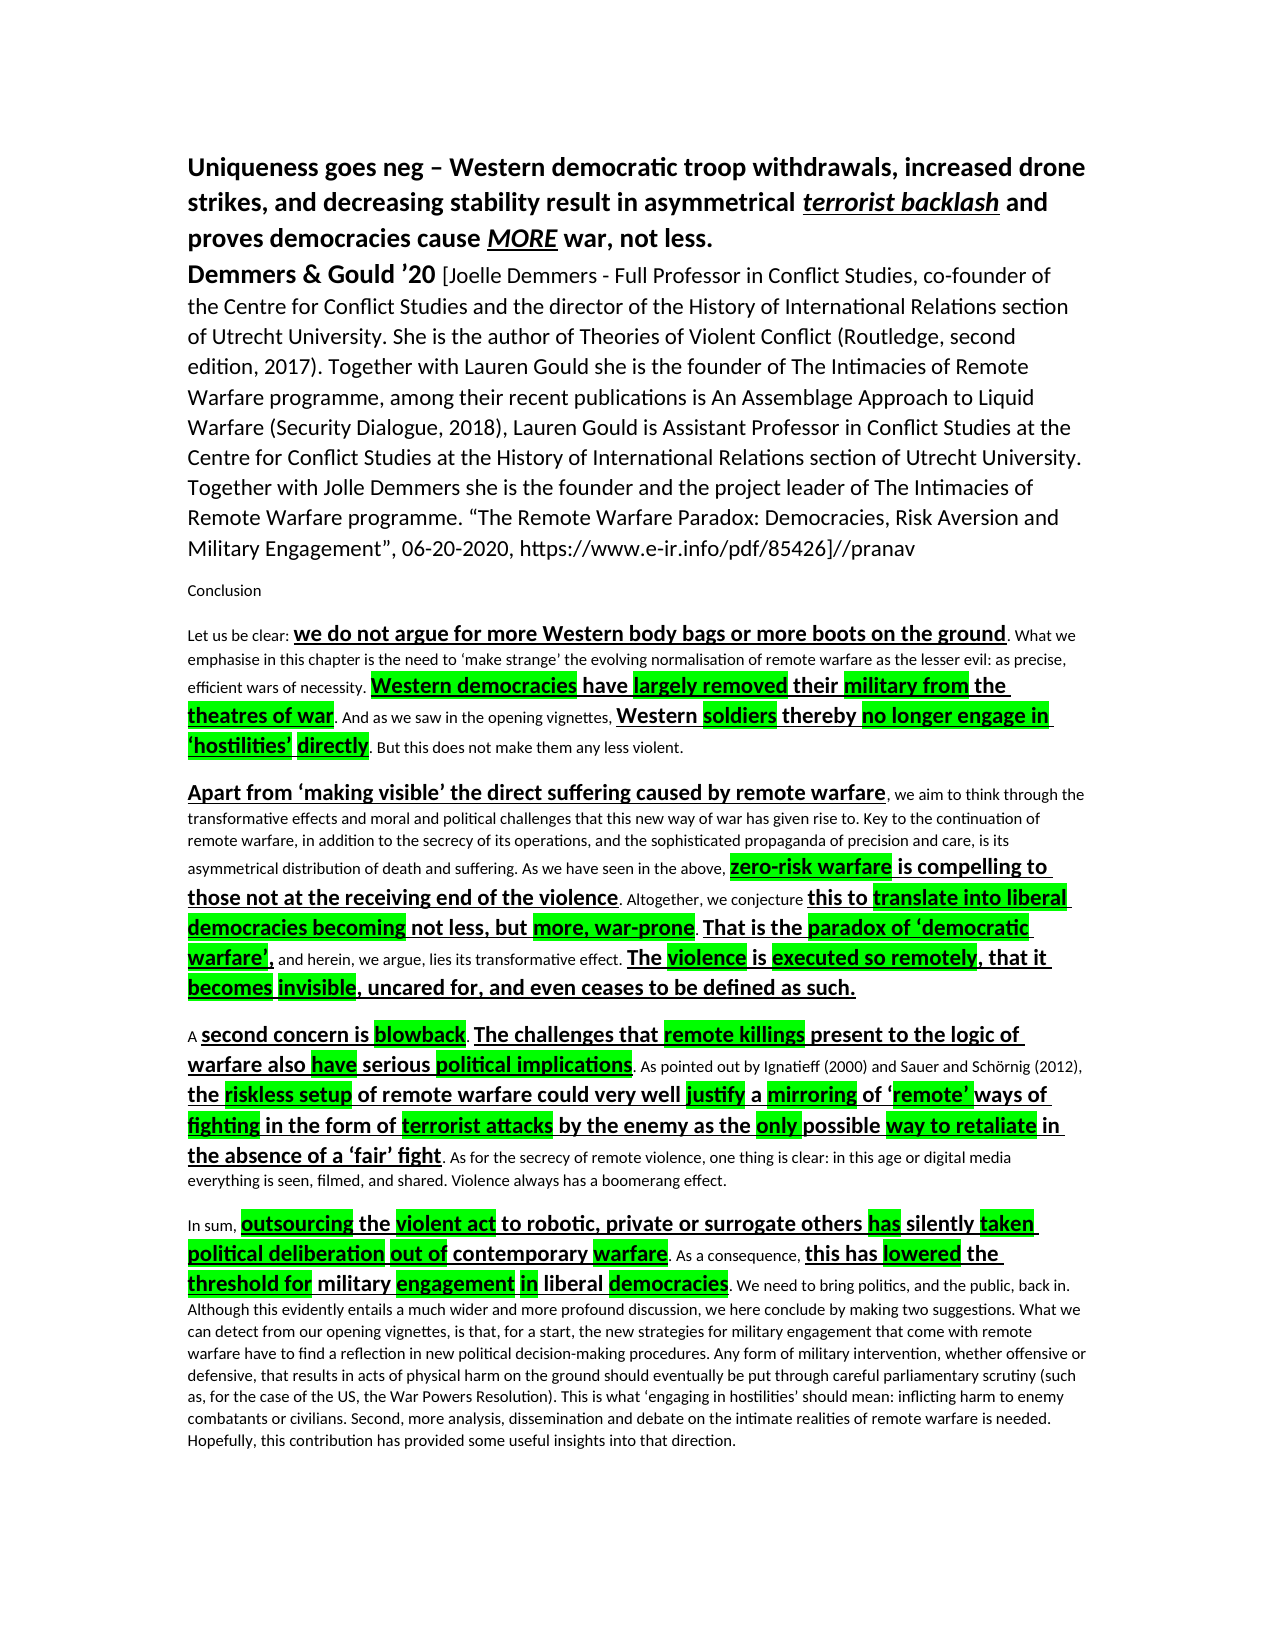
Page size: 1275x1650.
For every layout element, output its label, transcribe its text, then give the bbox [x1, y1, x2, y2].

text Demmers & Gould ’20 [Joelle Demmers - Full Professor in Conflict Studies, co-founder of the Centre for Conflict Studies and the director of the History of International Relations section of Utrecht University. She is the author of Theories of Violent Conflict (Routledge, second edition, 2017). Together with Lauren Gould she is the founder of The Intimacies of Remote Warfare programme, among their recent publications is An Assemblage Approach to Liquid Warfare (Security Dialogue, 2018), Lauren Gould is Assistant Professor in Conflict Studies at the Centre for Conflict Studies at the History of International Relations section of Utrecht University. Together with Jolle Demmers she is the founder and the project leader of The Intimacies of Remote Warfare programme. “The Remote Warfare Paradox: Democracies, Risk Aversion and Military Engagement”, 06-20-2020, https://www.e-ir.info/pdf/85426]//pranav [187, 257, 1087, 562]
text Apart from ‘making visible’ the direct suffering caused by remote warfare, we aim to think through the transformative effects and moral and political challenges that this new way of war has given rise to. Key to the continuation of remote warfare, in addition to the secrecy of its operations, and the sophisticated propaganda of precision and care, is its asymmetrical distribution of death and suffering. As we have seen in the above, zero-risk warfare is compelling to those not at the receiving end of the violence. Altogether, we conjecture this to translate into liberal democracies becoming not less, but more, war-prone. That is the paradox of ‘democratic warfare’, and herein, we argue, lies its transformative effect. The violence is executed so remotely, that it becomes invisible, uncared for, and even ceases to be defined as such. [187, 778, 1087, 1001]
text Let us be clear: we do not argue for more Western body bags or more boots on the ground. What we emphasise in this chapter is the need to ‘make strange’ the evolving normalisation of remote warfare as the lesser evil: as precise, efficient wars of necessity. Western democracies have largely removed their military from the theatres of war. And as we saw in the opening vignettes, Western soldiers thereby no longer engage in ‘hostilities’ directly. But this does not make them any less violent. [187, 619, 1087, 760]
text In sum, outsourcing the violent act to robotic, private or surrogate others has silently taken political deliberation out of contemporary warfare. As a consequence, this has lowered the threshold for military engagement in liberal democracies. We need to bring politics, and the public, back in. Although this evidently entails a much wider and more profound discussion, we here conclude by making two suggestions. What we can detect from our opening vignettes, is that, for a start, the new strategies for military engagement that come with remote warfare have to find a reflection in new political decision-making procedures. Any form of military intervention, whether offensive or defensive, that results in acts of physical harm on the ground should eventually be put through careful parliamentary scrutiny (such as, for the case of the US, the War Powers Resolution). This is what ‘engaging in hostilities’ should mean: inflicting harm to enemy combatants or civilians. Second, more analysis, dissemination and debate on the intimate realities of remote warfare is needed. Hopefully, this contribution has provided some useful insights into that direction. [187, 1209, 1087, 1451]
subtitle Uniqueness goes neg – Western democratic troop withdrawals, increased drone strikes, and decreasing stability result in asymmetrical terrorist backlash and proves democracies cause MORE war, not less. [187, 150, 1087, 254]
text Conclusion [187, 581, 1087, 601]
text A second concern is blowback. The challenges that remote killings present to the logic of warfare also have serious political implications. As pointed out by Ignatieff (2000) and Sauer and Schörnig (2012), the riskless setup of remote warfare could very well justify a mirroring of ‘remote’ ways of fighting in the form of terrorist attacks by the enemy as the only possible way to retaliate in the absence of a ‘fair’ fight. As for the secrecy of remote violence, one thing is clear: in this age or digital media everything is seen, filmed, and shared. Violence always has a boomerang effect. [187, 1020, 1087, 1191]
